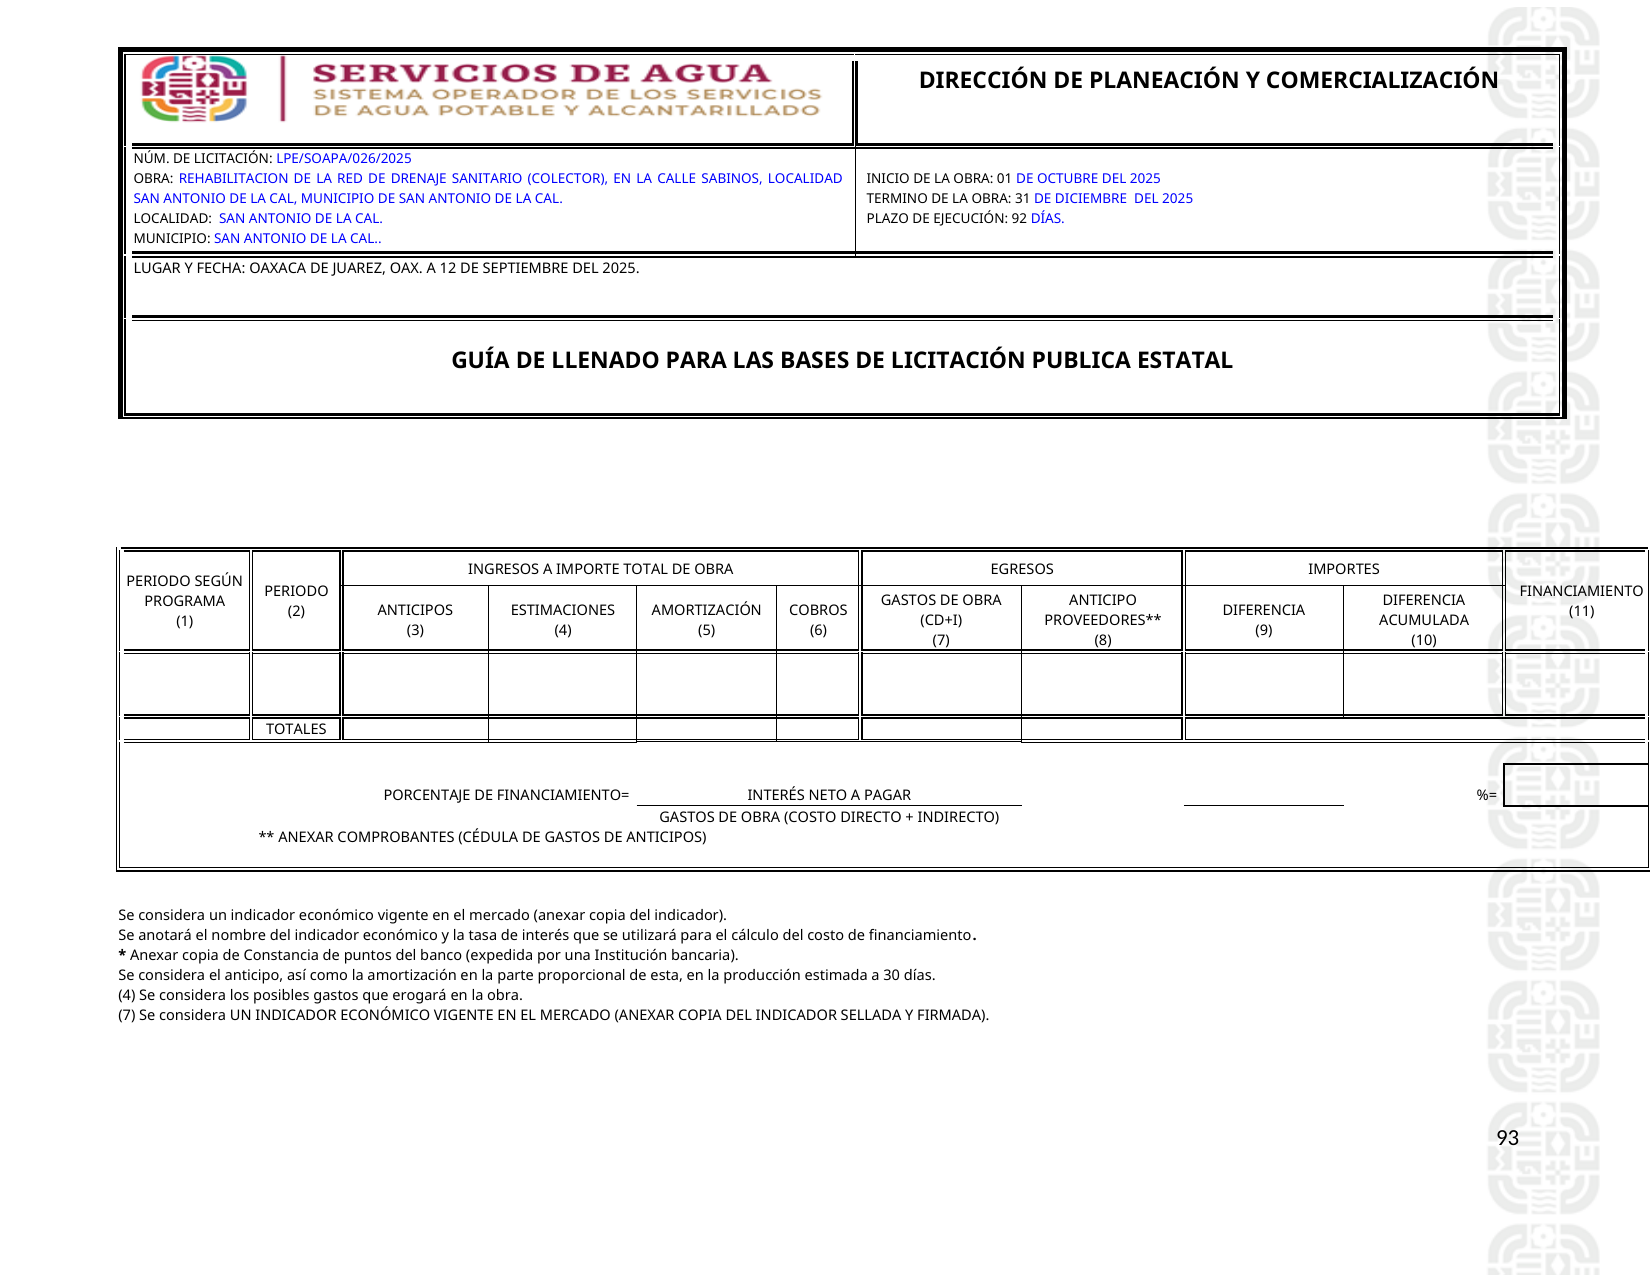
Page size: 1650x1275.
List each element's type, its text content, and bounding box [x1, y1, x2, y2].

text Se considera el anticipo, así como la amortización en la parte proporcional de esta, en la producción estimada a 30 días. [118, 965, 1519, 985]
text Se anotará el nombre del indicador económico y la tasa de interés que se utilizará para el cálculo del costo de financiamiento. [118, 925, 1519, 945]
picture [137, 55, 830, 133]
text * Anexar copia de Constancia de puntos del banco (expedida por una Institución bancaria). [118, 945, 1519, 965]
text (7) Se considera UN INDICADOR ECONÓMICO VIGENTE EN EL MERCADO (ANEXAR COPIA DEL INDICADOR SELLADA Y FIRMADA). [118, 1004, 1519, 1024]
text Se considera un indicador económico vigente en el mercado (anexar copia del indicador). [118, 905, 1519, 925]
text (4) Se considera los posibles gastos que erogará en la obra. [118, 985, 1519, 1004]
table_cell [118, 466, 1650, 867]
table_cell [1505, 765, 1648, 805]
picture [1472, 52, 1562, 417]
picture [1472, 7, 1603, 466]
picture [1472, 872, 1603, 1275]
